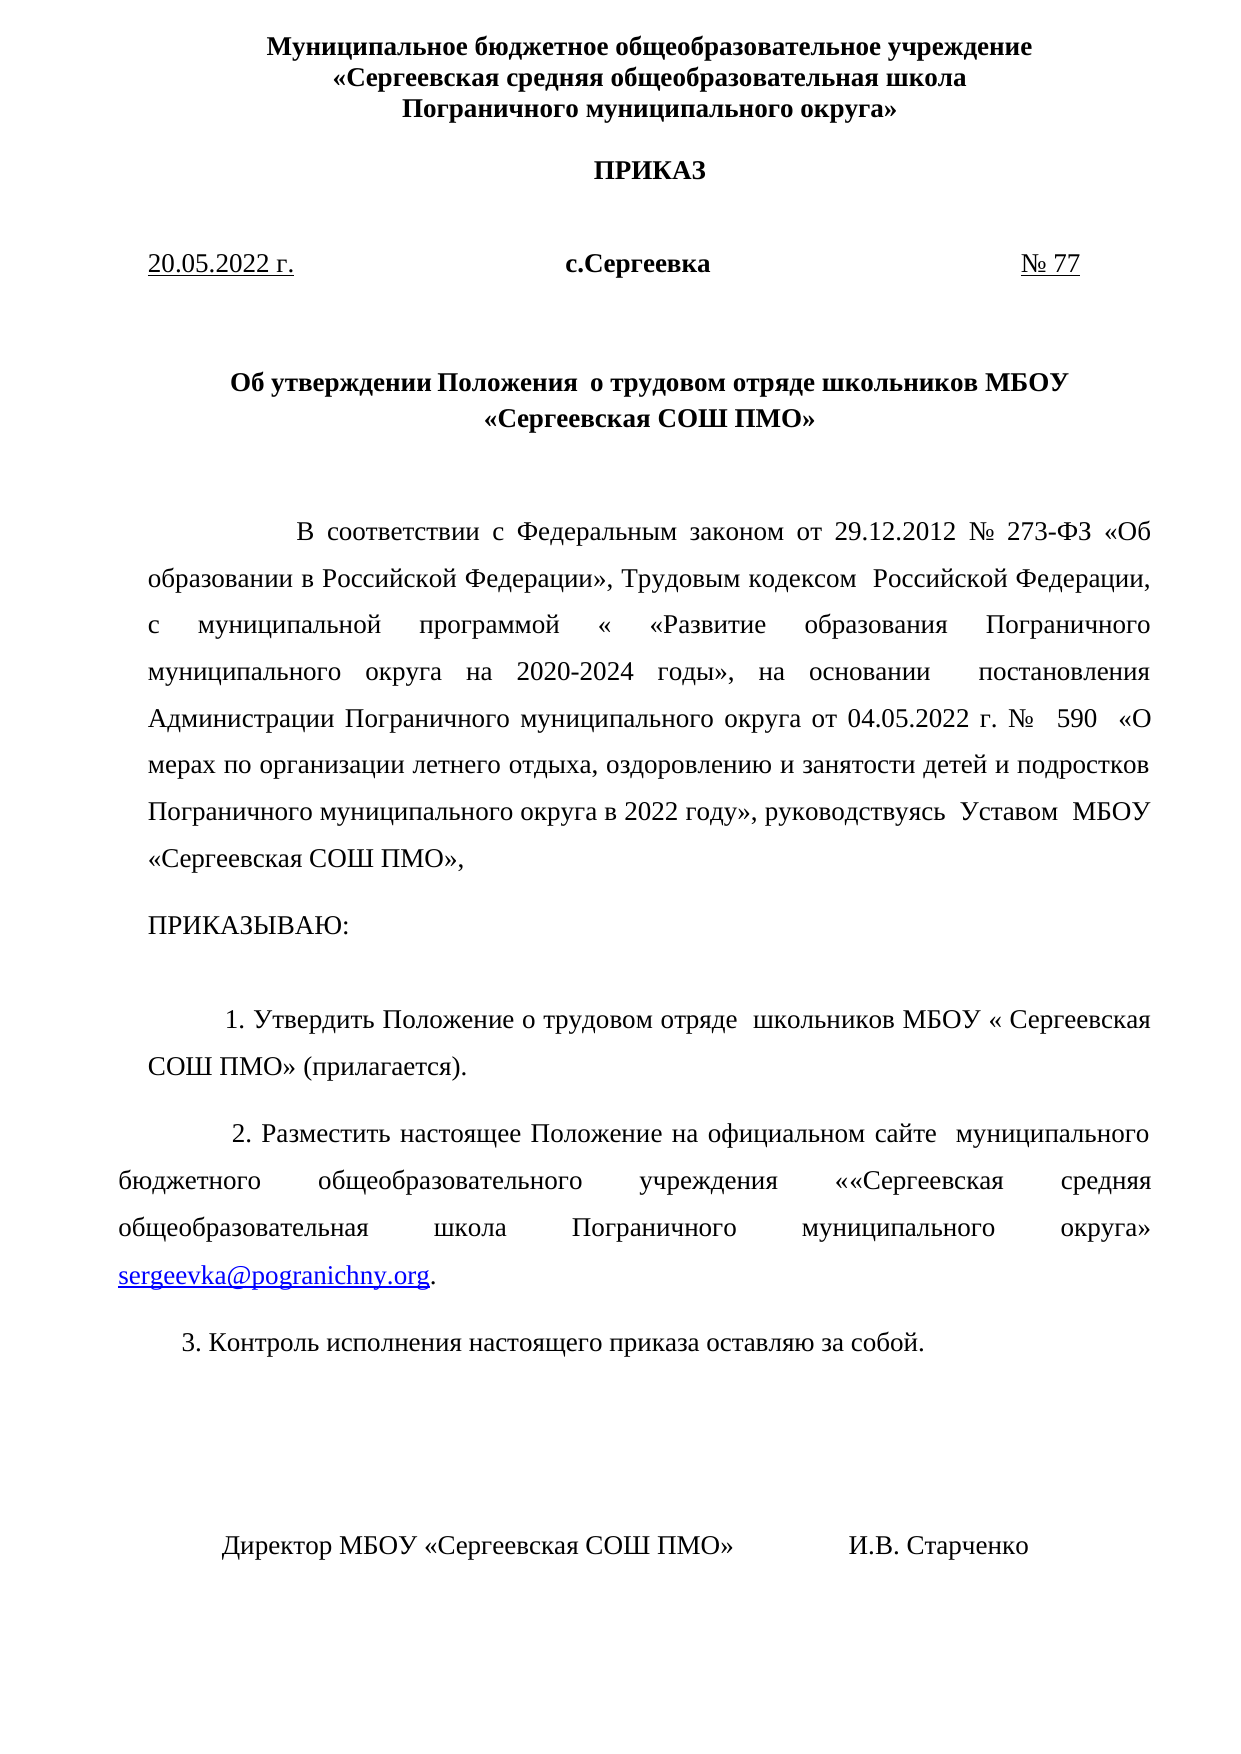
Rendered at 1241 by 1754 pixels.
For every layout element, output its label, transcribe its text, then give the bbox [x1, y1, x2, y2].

text 3. Контроль исполнения настоящего приказа оставляю за собой. [148, 1326, 1152, 1358]
text ПРИКАЗЫВАЮ: [148, 909, 1152, 941]
text Директор МБОУ «Сергеевская СОШ ПМО» И.В. Старченко [118, 1529, 1152, 1560]
text 1. Утвердить Положение о трудовом отряде школьников МБОУ « Сергеевская СОШ ПМО» (прилагается). [148, 1003, 1152, 1081]
text 2. Разместить настоящее Положение на официальном сайте муниципального бюджетного общеобразовательного учреждения ««Сергеевская средняя общеобразовательная школа Пограничного муниципального округа» sergeevka@pogranichny.org. [118, 1117, 1152, 1290]
text ПРИКАЗ [148, 154, 1152, 185]
text Пограничного муниципального округа» [148, 92, 1152, 123]
text В соответствии с Федеральным законом от 29.12.2012 № 273-ФЗ «Об образовании в Российской Федерации», Трудовым кодексом Российской Федерации, с муниципальной программой « «Развитие образования Пограничного муниципального округа на 2020-2024 годы», на основании постановления Администрации Пограничного муниципального округа от 04.05.2022 г. № 590 «О мерах по организации летнего отдыха, оздоровлению и занятости детей и подростков Пограничного муниципального округа в 2022 году», руководствуясь Уставом МБОУ «Сергеевская СОШ ПМО», [148, 515, 1152, 873]
text 20.05.2022 г. с.Сергеевка № 77 [148, 248, 1152, 279]
text Муниципальное бюджетное общеобразовательное учреждение «Сергеевская средняя общеобразовательная школа [148, 29, 1152, 92]
text Об утверждении Положения о трудовом отряде школьников МБОУ «Сергеевская СОШ ПМО» [148, 366, 1152, 433]
